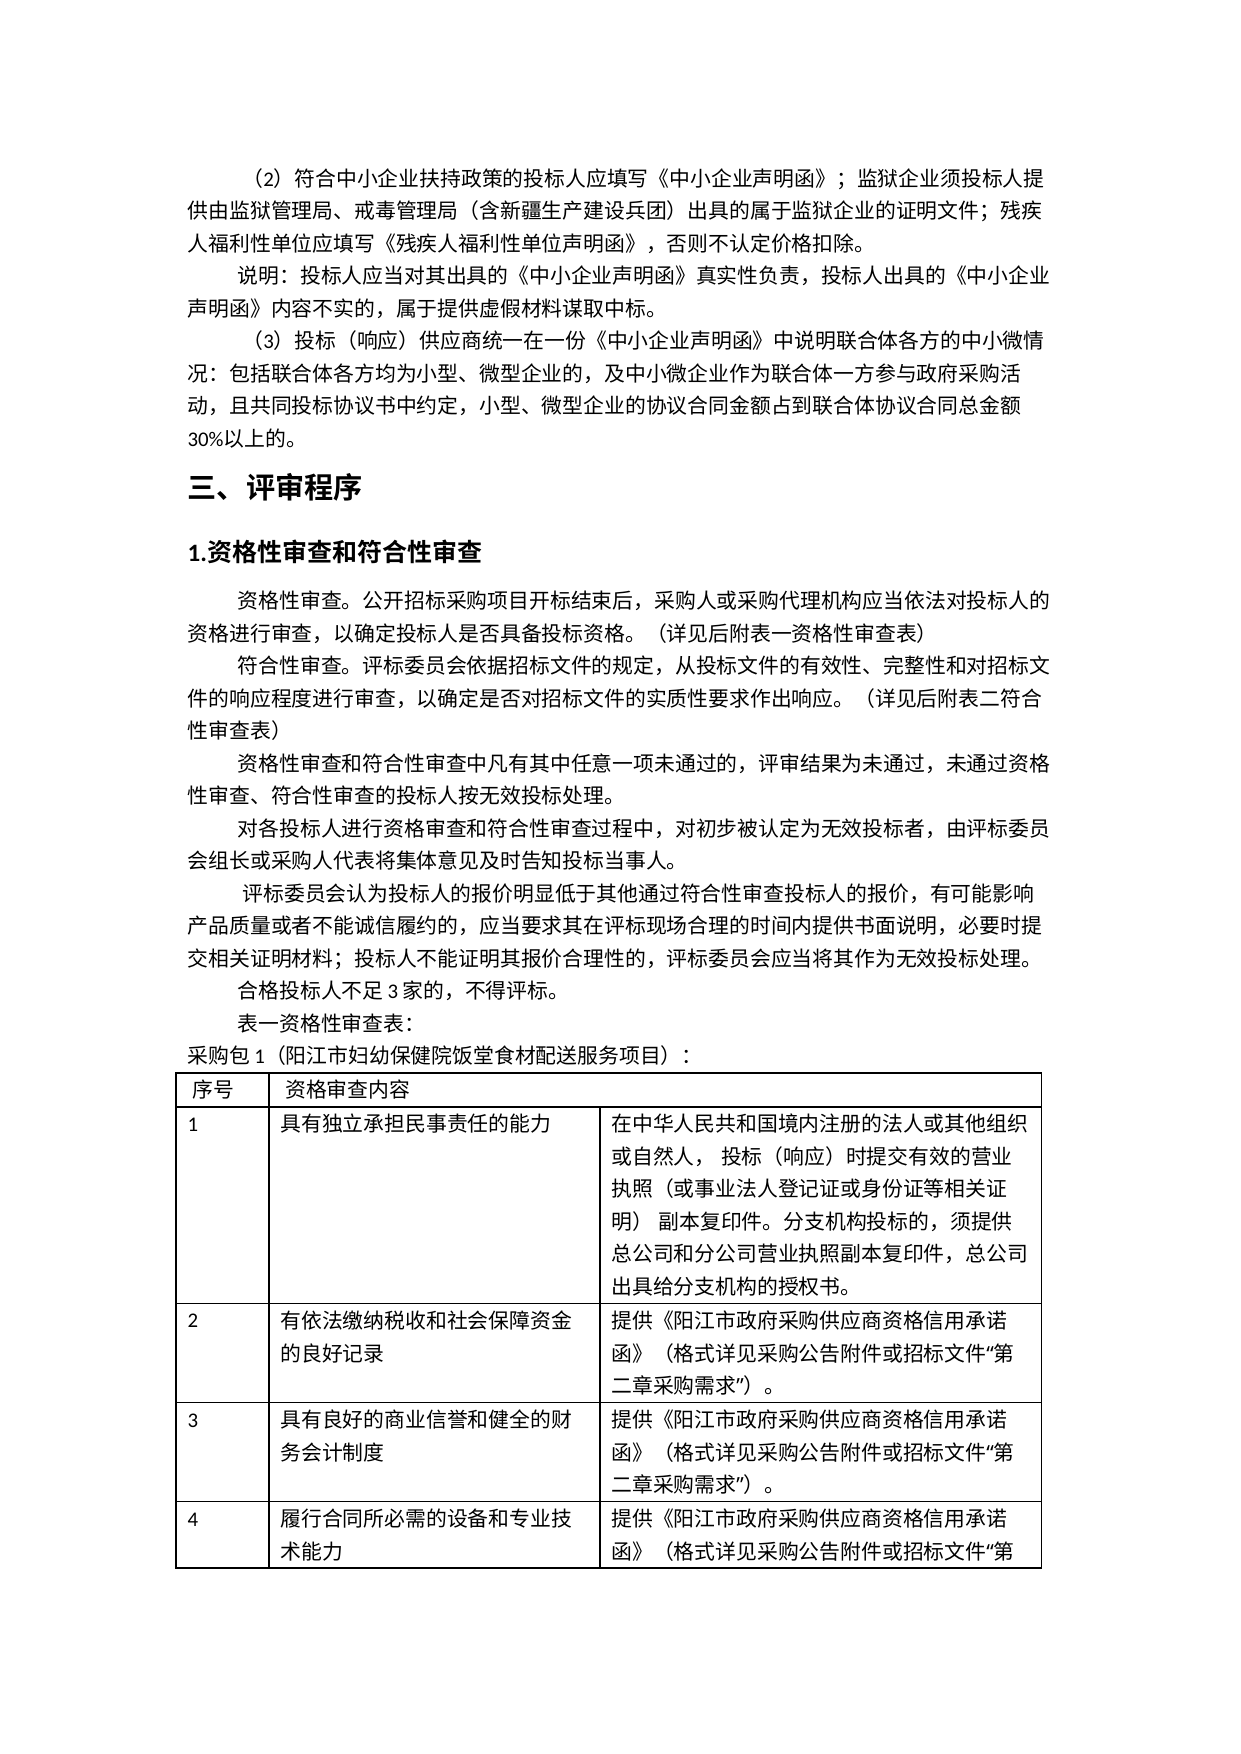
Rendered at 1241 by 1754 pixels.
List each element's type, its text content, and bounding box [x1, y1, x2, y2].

table_cell 具有良好的商业信誉和健全的财务会计制度 [270, 1403, 599, 1501]
text 资格性审查和符合性审查中凡有其中任意一项未通过的，评审结果为未通过，未通过资格性审查、符合性审查的投标人按无效投标处理。 [187, 747, 1053, 812]
text （3）投标（响应）供应商统一在一份《中小企业声明函》中说明联合体各方的中小微情况：包括联合体各方均为小型、微型企业的，及中小微企业作为联合体一方参与政府采购活动，且共同投标协议书中约定，小型、微型企业的协议合同金额占到联合体协议合同总金额30%以上的。 [187, 324, 1053, 454]
text 对各投标人进行资格审查和符合性审查过程中，对初步被认定为无效投标者，由评标委员会组长或采购人代表将集体意见及时告知投标当事人。 [187, 812, 1053, 877]
text 三、评审程序 [187, 454, 1053, 519]
text 评标委员会认为投标人的报价明显低于其他通过符合性审查投标人的报价，有可能影响产品质量或者不能诚信履约的，应当要求其在评标现场合理的时间内提供书面说明，必要时提交相关证明材料；投标人不能证明其报价合理性的，评标委员会应当将其作为无效投标处理。 [187, 877, 1053, 974]
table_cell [601, 1502, 1041, 1567]
table_cell 具有独立承担民事责任的能力 [270, 1108, 599, 1303]
text 资格性审查。公开招标采购项目开标结束后，采购人或采购代理机构应当依法对投标人的资格进行审查，以确定投标人是否具备投标资格。（详见后附表一资格性审查表） [187, 584, 1053, 649]
text 表一资格性审查表： [187, 1007, 1053, 1039]
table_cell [601, 1403, 1041, 1501]
table_cell 履行合同所必需的设备和专业技术能力 [270, 1502, 599, 1567]
table_cell 有依法缴纳税收和社会保障资金的良好记录 [270, 1304, 599, 1402]
text 采购包1（阳江市妇幼保健院饭堂食材配送服务项目）： [187, 1039, 1053, 1072]
text 符合性审查。评标委员会依据招标文件的规定，从投标文件的有效性、完整性和对招标文件的响应程度进行审查，以确定是否对招标文件的实质性要求作出响应。（详见后附表二符合性审查表） [187, 649, 1053, 747]
table_cell 2 [177, 1304, 268, 1402]
table_cell 在中华人民共和国境内注册的法人或其他组织或自然人， 投标（响应）时提交有效的营业执照（或事业法人登记证或身份证等相关证明） 副本复印件。分支机构投标的，须提供总公司和分公司营业执照副本复印件，总公司出具给分支机构的授权书。 [601, 1108, 1041, 1303]
table_header 序号 [177, 1074, 268, 1106]
table_header 资格审查内容 [270, 1074, 1041, 1106]
text 合格投标人不足3家的，不得评标。 [187, 974, 1053, 1007]
text 说明：投标人应当对其出具的《中小企业声明函》真实性负责，投标人出具的《中小企业声明函》内容不实的，属于提供虚假材料谋取中标。 [187, 259, 1053, 324]
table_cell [601, 1304, 1041, 1402]
table_cell 3 [177, 1403, 268, 1501]
table_cell 4 [177, 1502, 268, 1567]
text 1.资格性审查和符合性审查 [187, 519, 1053, 584]
text （2）符合中小企业扶持政策的投标人应填写《中小企业声明函》；监狱企业须投标人提供由监狱管理局、戒毒管理局（含新疆生产建设兵团）出具的属于监狱企业的证明文件；残疾人福利性单位应填写《残疾人福利性单位声明函》，否则不认定价格扣除。 [187, 162, 1053, 259]
table_cell 1 [177, 1108, 268, 1303]
